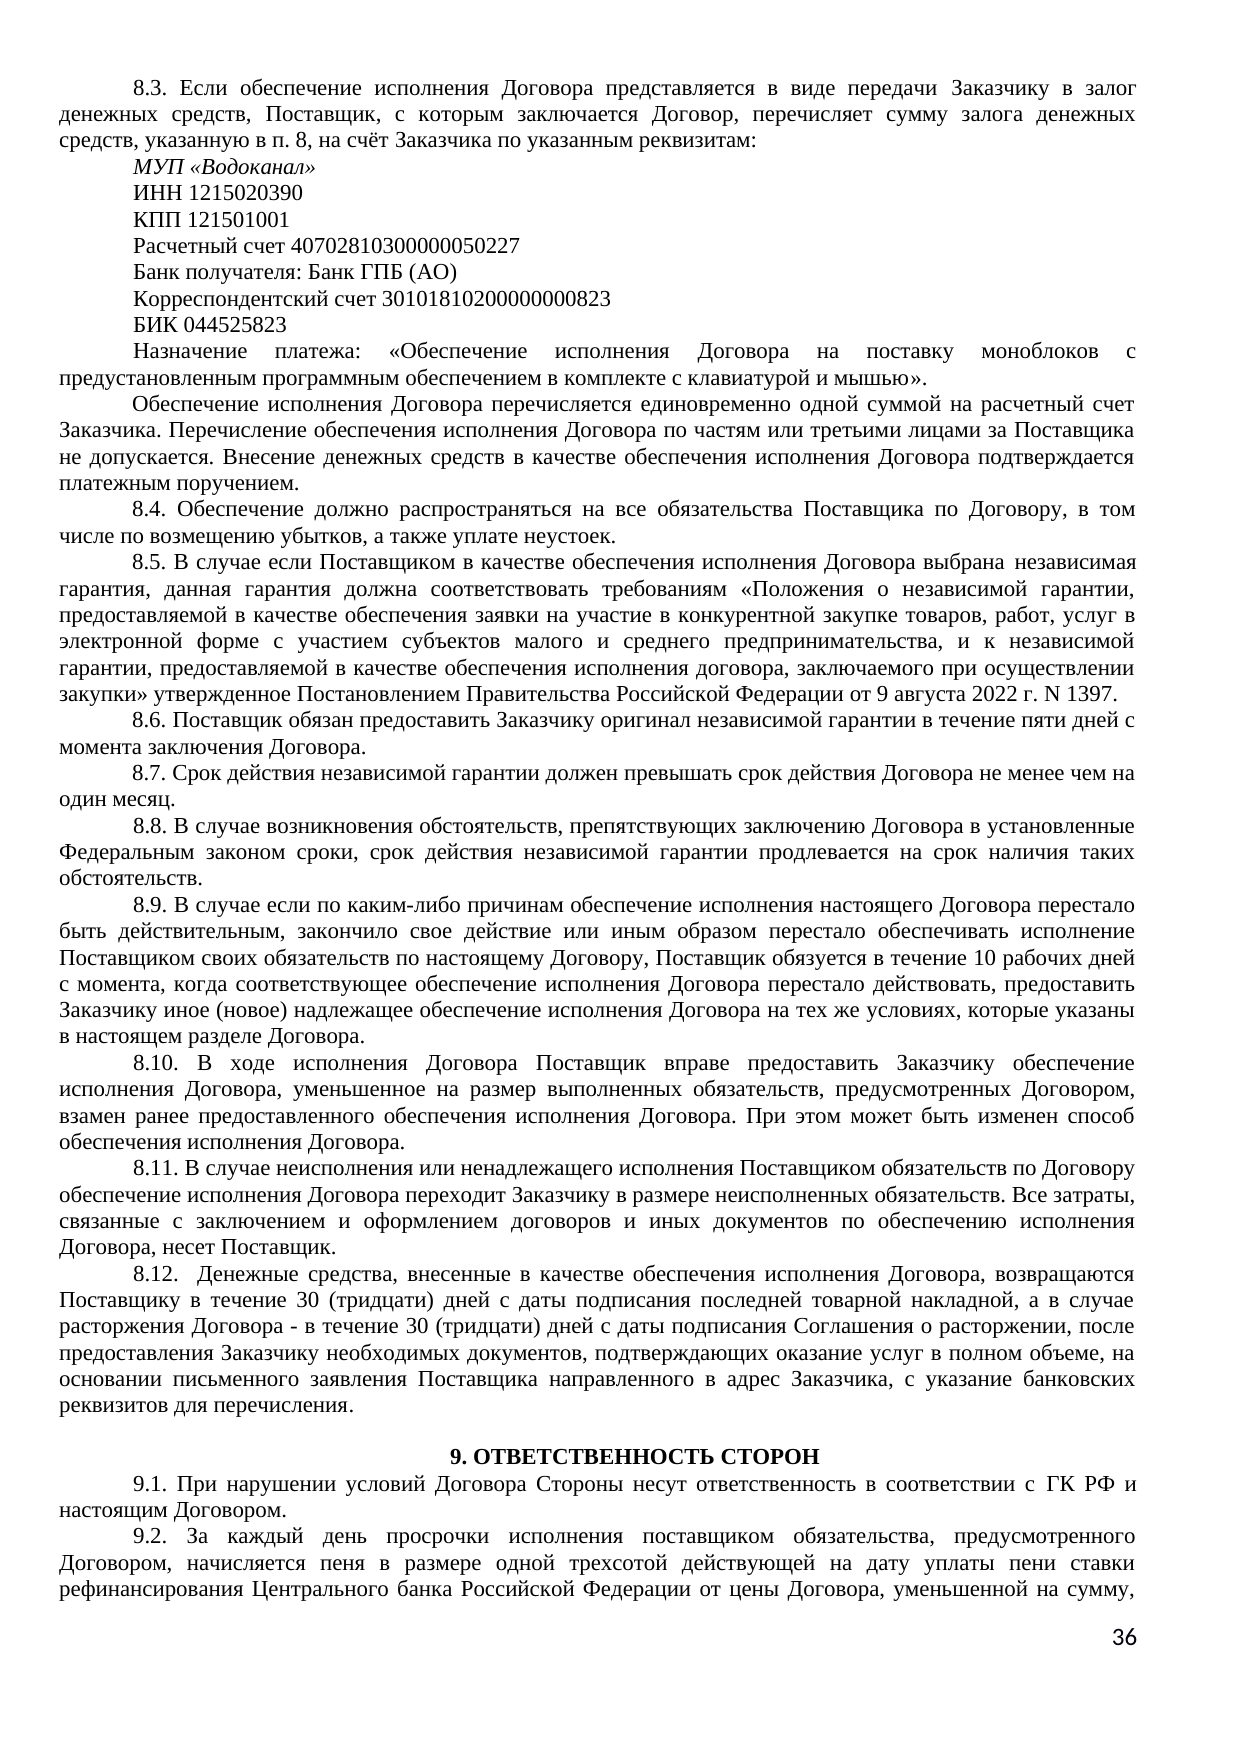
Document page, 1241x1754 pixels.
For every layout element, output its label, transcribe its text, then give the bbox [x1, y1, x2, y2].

text 8.12. Денежные средства, внесенные в качестве обеспечения исполнения Договора, возвращаются Поставщику в течение 30 (тридцати) дней с даты подписания последней товарной накладной, а в случае расторжения Договора - в течение 30 (тридцати) дней с даты подписания Соглашения о расторжении, после предоставления Заказчику необходимых документов, подтверждающих оказание услуг в полном объеме, на основании письменного заявления Поставщика направленного в адрес Заказчика, с указание банковских реквизитов для перечисления. [59, 1260, 1137, 1418]
text 8.3. Если обеспечение исполнения Договора представляется в виде передачи Заказчику в залог денежных средств, Поставщик, с которым заключается Договор, перечисляет сумму залога денежных средств, указанную в п. 8, на счёт Заказчика по указанным реквизитам: [59, 74, 1137, 153]
text Банк получателя: Банк ГПБ (АО) [59, 258, 1137, 285]
text 8.4. Обеспечение должно распространяться на все обязательства Поставщика по Договору, в том числе по возмещению убытков, а также уплате неустоек. [59, 496, 1137, 548]
text МУП «Водоканал» [59, 153, 1137, 179]
text 8.10. В ходе исполнения Договора Поставщик вправе предоставить Заказчику обеспечение исполнения Договора, уменьшенное на размер выполненных обязательств, предусмотренных Договором, взамен ранее предоставленного обеспечения исполнения Договора. При этом может быть изменен способ обеспечения исполнения Договора. [59, 1049, 1137, 1154]
text 8.6. Поставщик обязан предоставить Заказчику оригинал независимой гарантии в течение пяти дней с момента заключения Договора. [59, 706, 1137, 759]
text БИК 044525823 [59, 311, 1137, 337]
text 8.7. Срок действия независимой гарантии должен превышать срок действия Договора не менее чем на один месяц. [59, 759, 1137, 812]
text 9.1. При нарушении условий Договора Стороны несут ответственность в соответствии с ГК РФ и настоящим Договором. [59, 1469, 1137, 1522]
text 8.11. В случае неисполнения или ненадлежащего исполнения Поставщиком обязательств по Договору обеспечение исполнения Договора переходит Заказчику в размере неисполненных обязательств. Все затраты, связанные с заключением и оформлением договоров и иных документов по обеспечению исполнения Договора, несет Поставщик. [59, 1154, 1137, 1260]
text 8.8. В случае возникновения обстоятельств, препятствующих заключению Договора в установленные Федеральным законом сроки, срок действия независимой гарантии продлевается на срок наличия таких обстоятельств. [59, 812, 1137, 891]
text 8.5. В случае если Поставщиком в качестве обеспечения исполнения Договора выбрана независимая гарантия, данная гарантия должна соответствовать требованиям «Положения о независимой гарантии, предоставляемой в качестве обеспечения заявки на участие в конкурентной закупке товаров, работ, услуг в электронной форме с участием субъектов малого и среднего предпринимательства, и к независимой гарантии, предоставляемой в качестве обеспечения исполнения договора, заключаемого при осуществлении закупки» утвержденное Постановлением Правительства Российской Федерации от 9 августа 2022 г. N 1397. [59, 548, 1137, 706]
text Обеспечение исполнения Договора перечисляется единовременно одной суммой на расчетный счет Заказчика. Перечисление обеспечения исполнения Договора по частям или третьими лицами за Поставщика не допускается. Внесение денежных средств в качестве обеспечения исполнения Договора подтверждается платежным поручением. [59, 390, 1137, 496]
text Корреспондентский счет 30101810200000000823 [59, 285, 1137, 311]
text 8.9. В случае если по каким-либо причинам обеспечение исполнения настоящего Договора перестало быть действительным, закончило свое действие или иным образом перестало обеспечивать исполнение Поставщиком своих обязательств по настоящему Договору, Поставщик обязуется в течение 10 рабочих дней с момента, когда соответствующее обеспечение исполнения Договора перестало действовать, предоставить Заказчику иное (новое) надлежащее обеспечение исполнения Договора на тех же условиях, которые указаны в настоящем разделе Договора. [59, 891, 1137, 1049]
text Расчетный счет 40702810300000050227 [59, 232, 1137, 258]
text 9. ОТВЕТСТВЕННОСТЬ СТОРОН [59, 1442, 1137, 1469]
text Назначение платежа: «Обеспечение исполнения Договора на поставку моноблоков с предустановленным программным обеспечением в комплекте с клавиатурой и мышью». [59, 337, 1137, 390]
text КПП 121501001 [59, 206, 1137, 232]
text ИНН 1215020390 [59, 179, 1137, 206]
